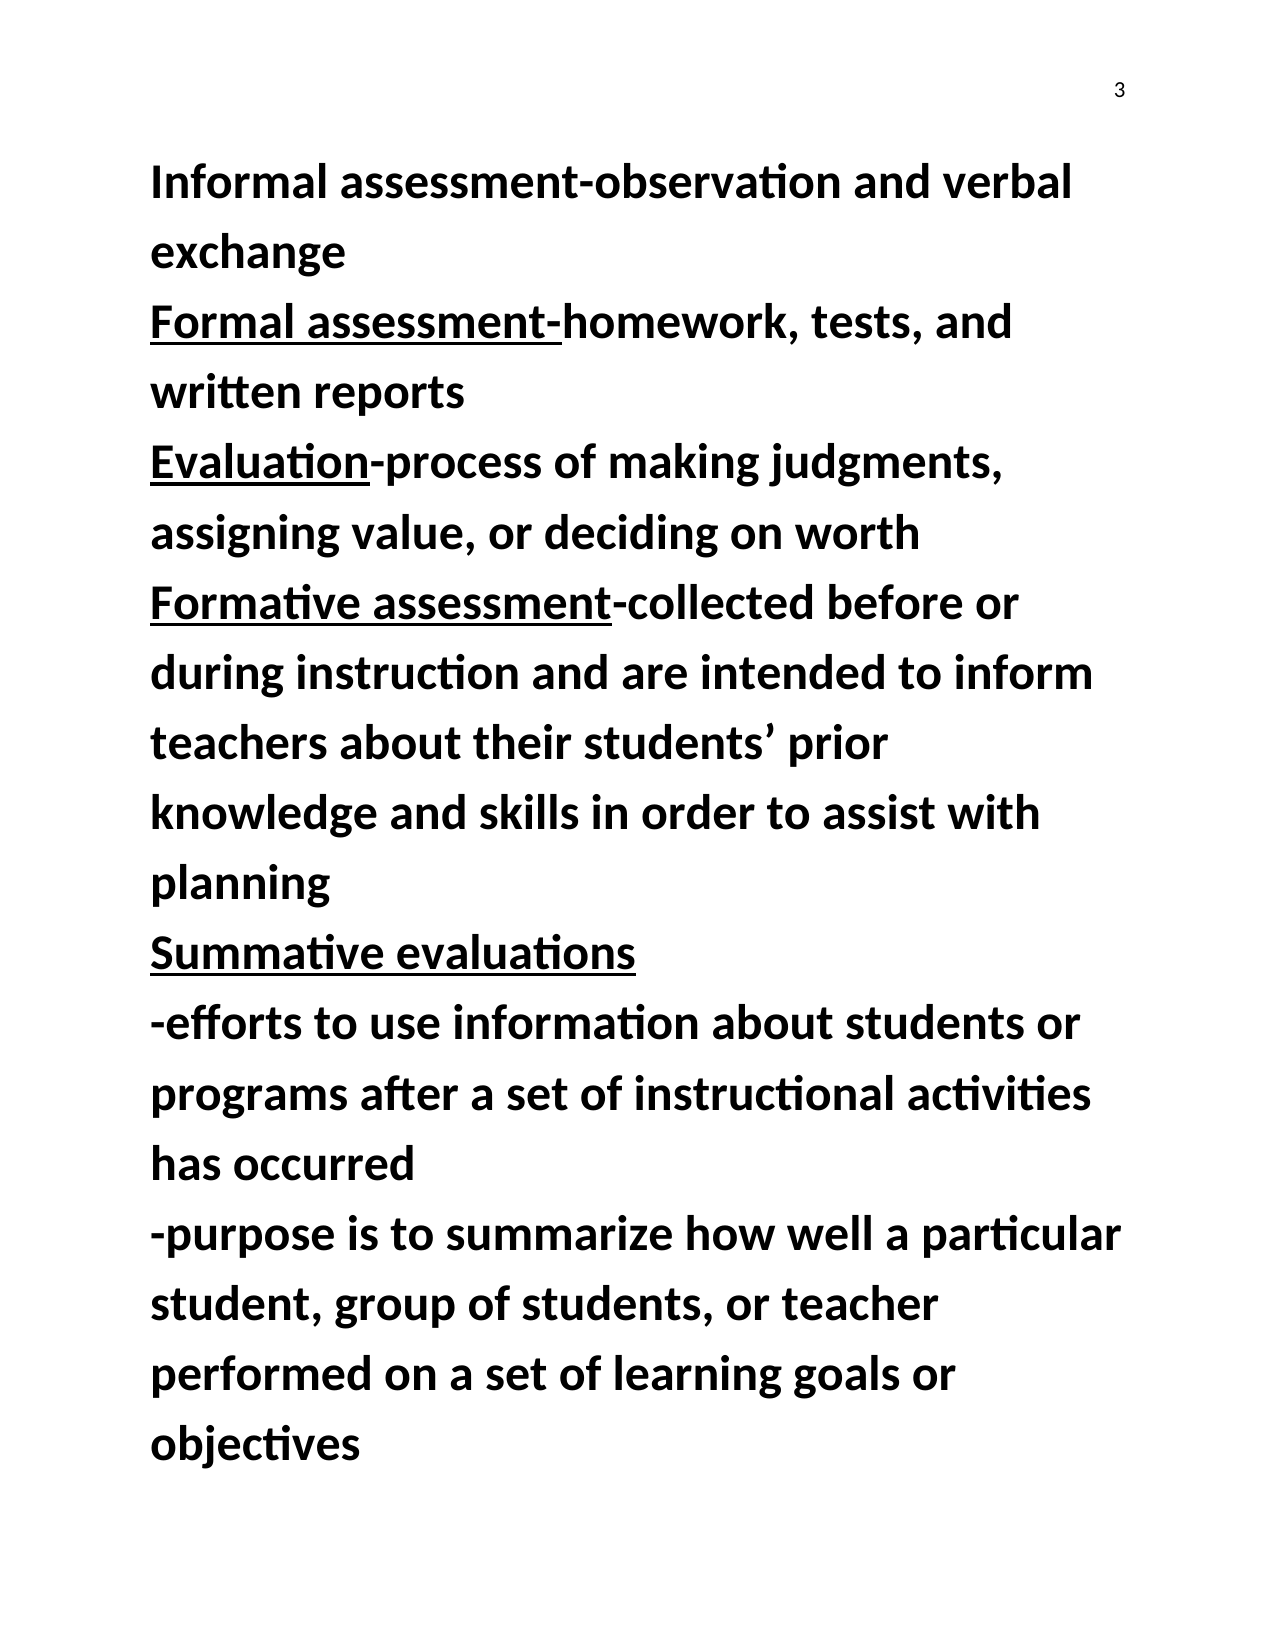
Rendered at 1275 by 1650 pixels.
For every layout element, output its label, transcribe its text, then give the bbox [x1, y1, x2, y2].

text Informal assessment-observation and verbal exchange [150, 150, 1125, 281]
text -purpose is to summarize how well a particular student, group of students, or teacher performed on a set of learning goals or objectives [150, 1202, 1125, 1473]
text Summative evaluations [150, 921, 1125, 982]
text Formative assessment-collected before or during instruction and are intended to inform teachers about their students’ prior knowledge and skills in order to assist with planning [150, 571, 1125, 912]
text -efforts to use information about students or programs after a set of instructional activities has occurred [150, 991, 1125, 1192]
text Evaluation-process of making judgments, assigning value, or deciding on worth [150, 430, 1125, 562]
text Formal assessment-homework, tests, and written reports [150, 290, 1125, 421]
